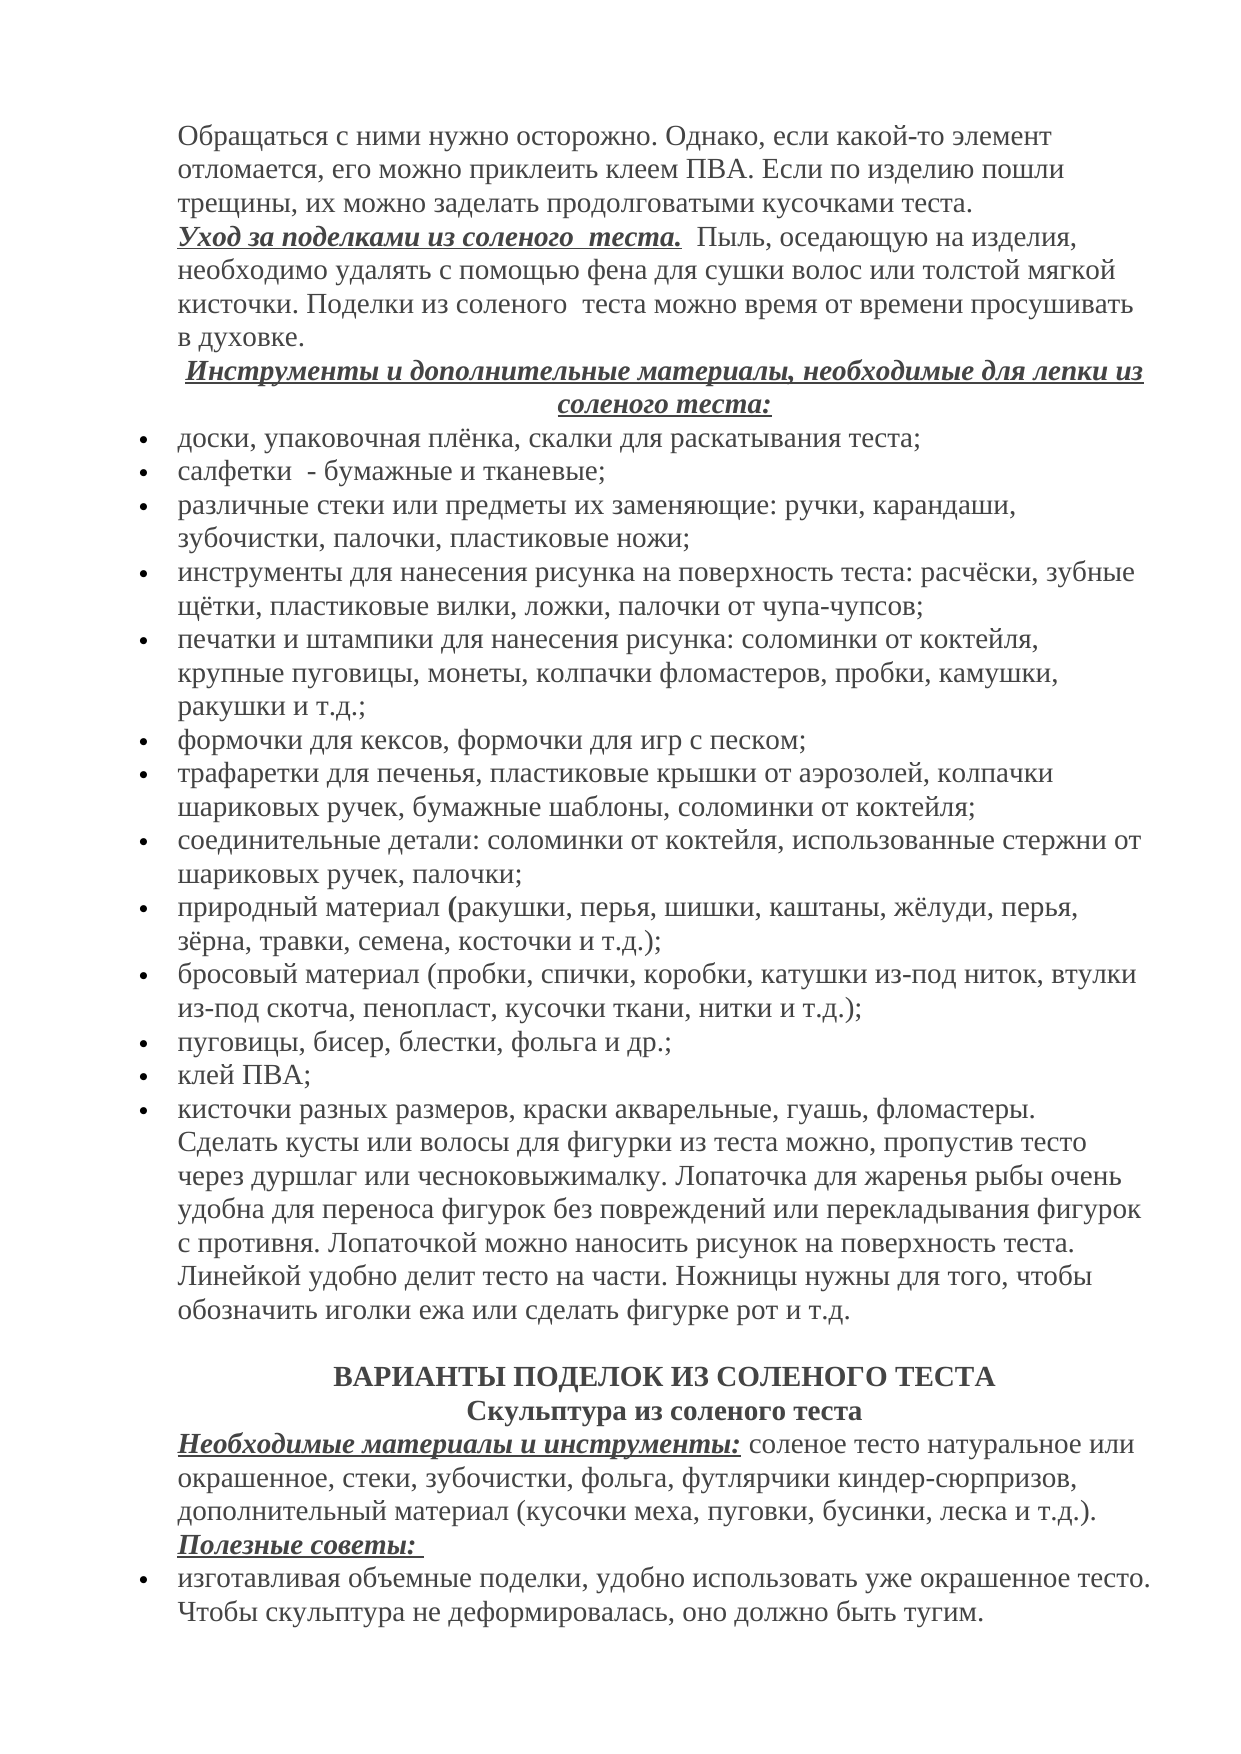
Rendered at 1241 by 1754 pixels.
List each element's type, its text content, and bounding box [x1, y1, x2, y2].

text Инструменты и дополнительные материалы, необходимые для лепки из соленого теста: [177, 353, 1152, 420]
list доски, упаковочная плёнка, скалки для раскатывания теста; [140, 420, 1152, 453]
list различные стеки или предметы их заменяющие: ручки, карандаши, зубочистки, палочки, пластиковые ножи; [140, 487, 1152, 554]
list кисточки разных размеров, краски акварельные, гуашь, фломастеры. [140, 1091, 1152, 1124]
list изготавливая объемные поделки, удобно использовать уже окрашенное тесто. Чтобы скульптура не деформировалась, оно должно быть тугим. [140, 1560, 1152, 1627]
text Сделать кусты или волосы для фигурки из теста можно, пропустив тесто через дуршлаг или чесноковыжималку. Лопаточка для жаренья рыбы очень удобна для переноса фигурок без повреждений или перекладывания фигурок с противня. Лопаточкой можно наносить рисунок на поверхность теста. Линейкой удобно делит тесто на части. Ножницы нужны для того, чтобы обозначить иголки ежа или сделать фигурке рот и т.д. [177, 1124, 1152, 1326]
list бросовый материал (пробки, спички, коробки, катушки из-под ниток, втулки из-под скотча, пенопласт, кусочки ткани, нитки и т.д.); [140, 957, 1152, 1024]
text ВАРИАНТЫ ПОДЕЛОК ИЗ СОЛЕНОГО ТЕСТА [177, 1359, 1152, 1393]
list печатки и штампики для нанесения рисунка: соломинки от коктейля, крупные пуговицы, монеты, колпачки фломастеров, пробки, камушки, ракушки и т.д.; [140, 621, 1152, 722]
text Полезные советы: [177, 1527, 1152, 1560]
list пуговицы, бисер, блестки, фольга и др.; [140, 1024, 1152, 1057]
list трафаретки для печенья, пластиковые крышки от аэрозолей, колпачки шариковых ручек, бумажные шаблоны, соломинки от коктейля; [140, 755, 1152, 822]
list природный материал (ракушки, перья, шишки, каштаны, жёлуди, перья, зёрна, травки, семена, косточки и т.д.); [140, 889, 1152, 957]
list соединительные детали: соломинки от коктейля, использованные стержни от шариковых ручек, палочки; [140, 822, 1152, 889]
list салфетки - бумажные и тканевые; [140, 453, 1152, 487]
text Уход за поделками из соленого теста. Пыль, оседающую на изделия, необходимо удалять с помощью фена для сушки волос или толстой мягкой кисточки. Поделки из соленого теста можно время от времени просушивать в духовке. [177, 219, 1152, 353]
list инструменты для нанесения рисунка на поверхность теста: расчёски, зубные щётки, пластиковые вилки, ложки, палочки от чупа-чупсов; [140, 554, 1152, 621]
text Скульптура из соленого теста [177, 1393, 1152, 1426]
list формочки для кексов, формочки для игр с песком; [140, 722, 1152, 755]
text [177, 118, 1152, 219]
text Необходимые материалы и инструменты: соленое тесто натуральное или окрашенное, стеки, зубочистки, фольга, футлярчики киндер-сюрпризов, дополнительный материал (кусочки меха, пуговки, бусинки, леска и т.д.). [177, 1426, 1152, 1527]
list клей ПВА; [140, 1057, 1152, 1091]
